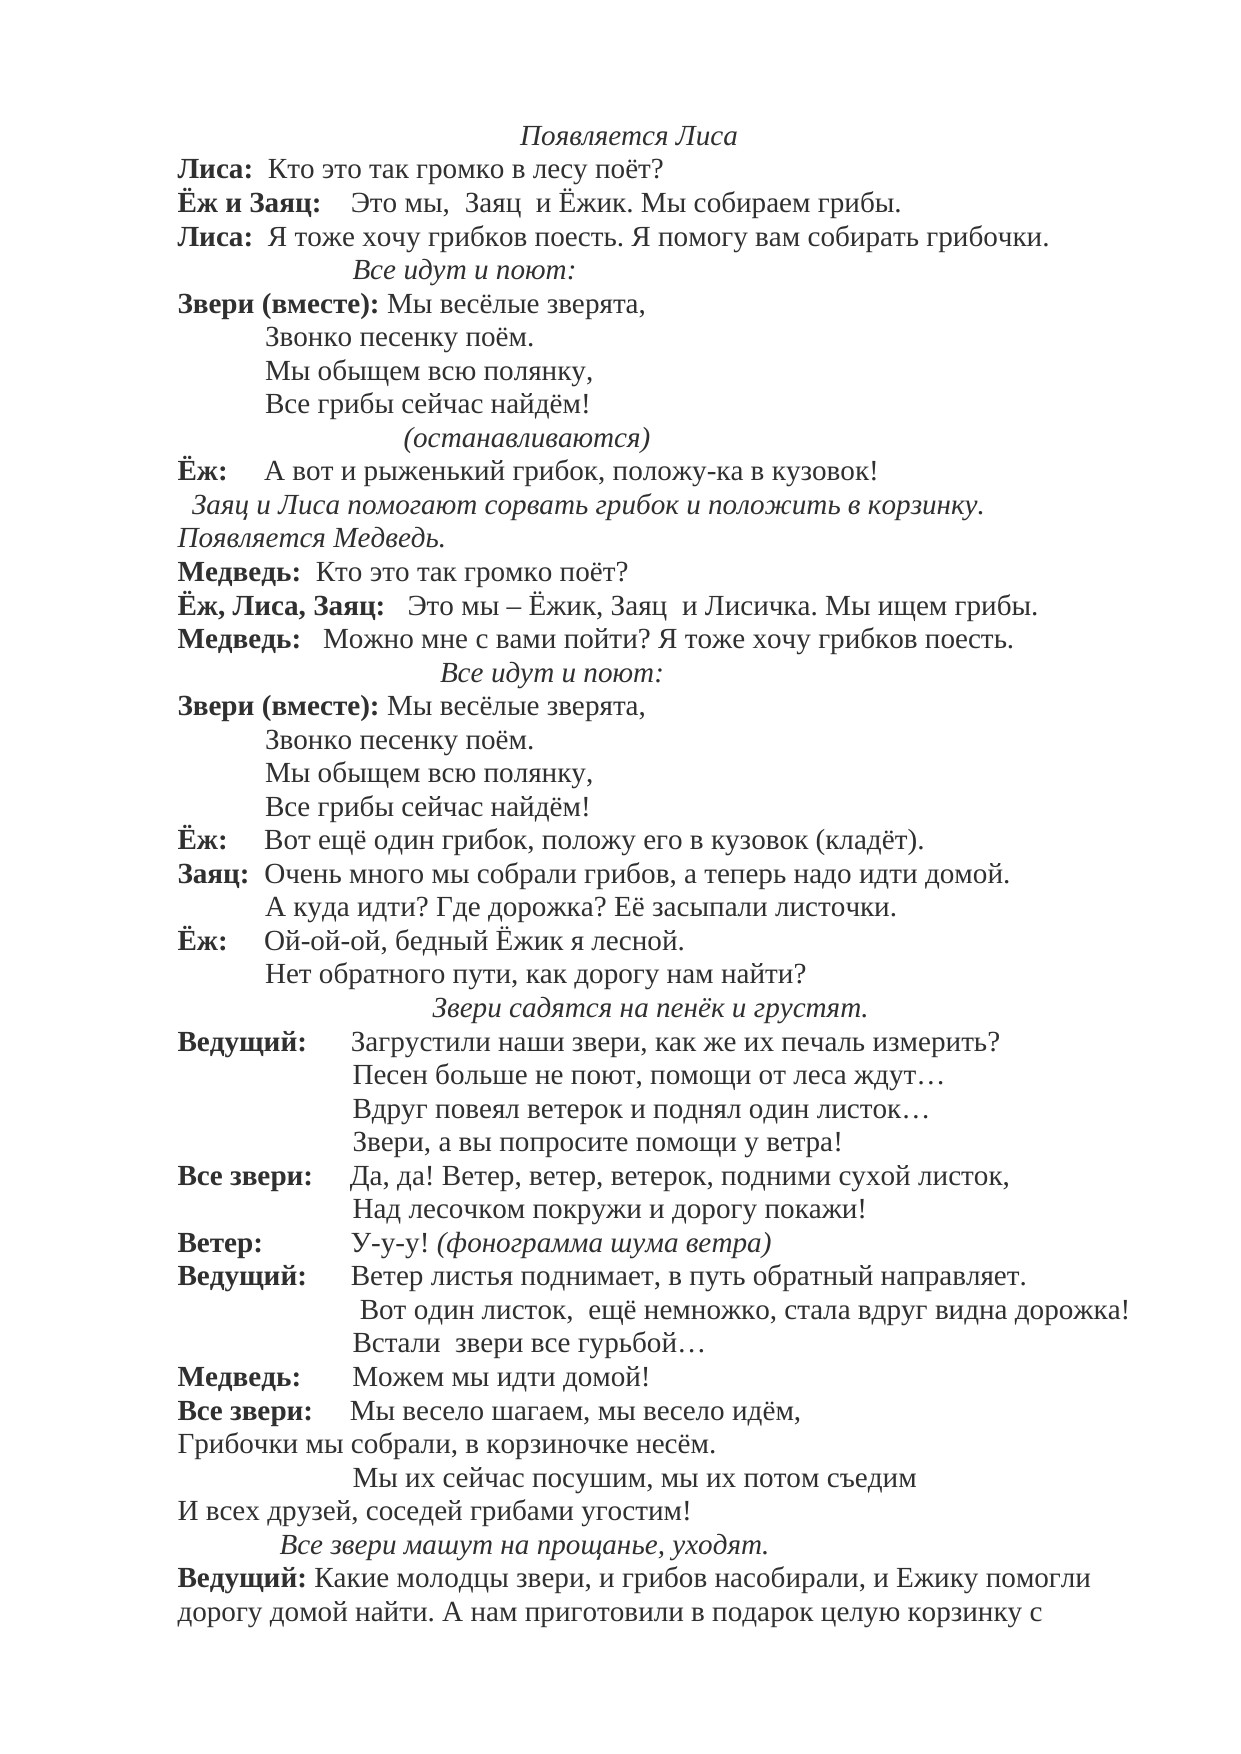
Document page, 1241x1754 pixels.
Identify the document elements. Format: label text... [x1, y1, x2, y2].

text Вот один листок, ещё немножко, стала вдруг видна дорожка! [177, 1292, 1152, 1326]
text Медведь: Можем мы идти домой! [177, 1359, 1152, 1393]
text Ёж: А вот и рыженький грибок, положу-ка в кузовок! [177, 453, 1152, 487]
text Грибочки мы собрали, в корзиночке несём. [177, 1426, 1152, 1460]
text Появляется Лиса [177, 118, 1152, 152]
text Ведущий: Загрустили наши звери, как же их печаль измерить? [177, 1024, 1152, 1057]
text Мы обыщем всю полянку, [177, 755, 1152, 789]
text А куда идти? Где дорожка? Её засыпали листочки. [177, 889, 1152, 923]
text Встали звери все гурьбой… [177, 1326, 1152, 1359]
text Звери, а вы попросите помощи у ветра! [177, 1124, 1152, 1158]
text Мы их сейчас посушим, мы их потом съедим [177, 1460, 1152, 1493]
text Ёж: Ой-ой-ой, бедный Ёжик я лесной. [177, 923, 1152, 957]
text Заяц: Очень много мы собрали грибов, а теперь надо идти домой. [177, 856, 1152, 889]
text Над лесочком покружи и дорогу покажи! [177, 1191, 1152, 1225]
text Звери (вместе): Мы весёлые зверята, [177, 688, 1152, 722]
text Все грибы сейчас найдём! [177, 789, 1152, 822]
text Мы обыщем всю полянку, [177, 353, 1152, 386]
text Медведь: Кто это так громко поёт? [177, 554, 1152, 588]
text Лиса: Я тоже хочу грибков поесть. Я помогу вам собирать грибочки. [177, 219, 1152, 252]
text Лиса: Кто это так громко в лесу поёт? [177, 152, 1152, 185]
text Все звери: Мы весело шагаем, мы весело идём, [177, 1393, 1152, 1426]
text Песен больше не поют, помощи от леса ждут… [177, 1057, 1152, 1091]
text Звери садятся на пенёк и грустят. [177, 990, 1152, 1024]
text И всех друзей, соседей грибами угостим! [177, 1493, 1152, 1527]
text Звонко песенку поём. [177, 722, 1152, 755]
text Ёж: Вот ещё один грибок, положу его в кузовок (кладёт). [177, 822, 1152, 856]
text Медведь: Можно мне с вами пойти? Я тоже хочу грибков поесть. [177, 621, 1152, 655]
text Звери (вместе): Мы весёлые зверята, [177, 286, 1152, 319]
text Все звери машут на прощанье, уходят. [177, 1527, 1152, 1560]
text Ведущий: Ветер листья поднимает, в путь обратный направляет. [177, 1258, 1152, 1292]
text Появляется Медведь. [177, 521, 1152, 554]
text Вдруг повеял ветерок и поднял один листок… [177, 1091, 1152, 1124]
text Звонко песенку поём. [177, 319, 1152, 353]
text Все идут и поют: [177, 252, 1152, 286]
text Все грибы сейчас найдём! [177, 386, 1152, 420]
text Ёж и Заяц: Это мы, Заяц и Ёжик. Мы собираем грибы. [177, 185, 1152, 219]
text Нет обратного пути, как дорогу нам найти? [177, 957, 1152, 990]
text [177, 1560, 1152, 1627]
text (останавливаются) [177, 420, 1152, 453]
text Все идут и поют: [177, 655, 1152, 688]
text Ёж, Лиса, Заяц: Это мы – Ёжик, Заяц и Лисичка. Мы ищем грибы. [177, 588, 1152, 621]
text Заяц и Лиса помогают сорвать грибок и положить в корзинку. [177, 487, 1152, 521]
text Ветер: У-у-у! (фонограмма шума ветра) [177, 1225, 1152, 1258]
text Все звери: Да, да! Ветер, ветер, ветерок, подними сухой листок, [177, 1158, 1152, 1191]
